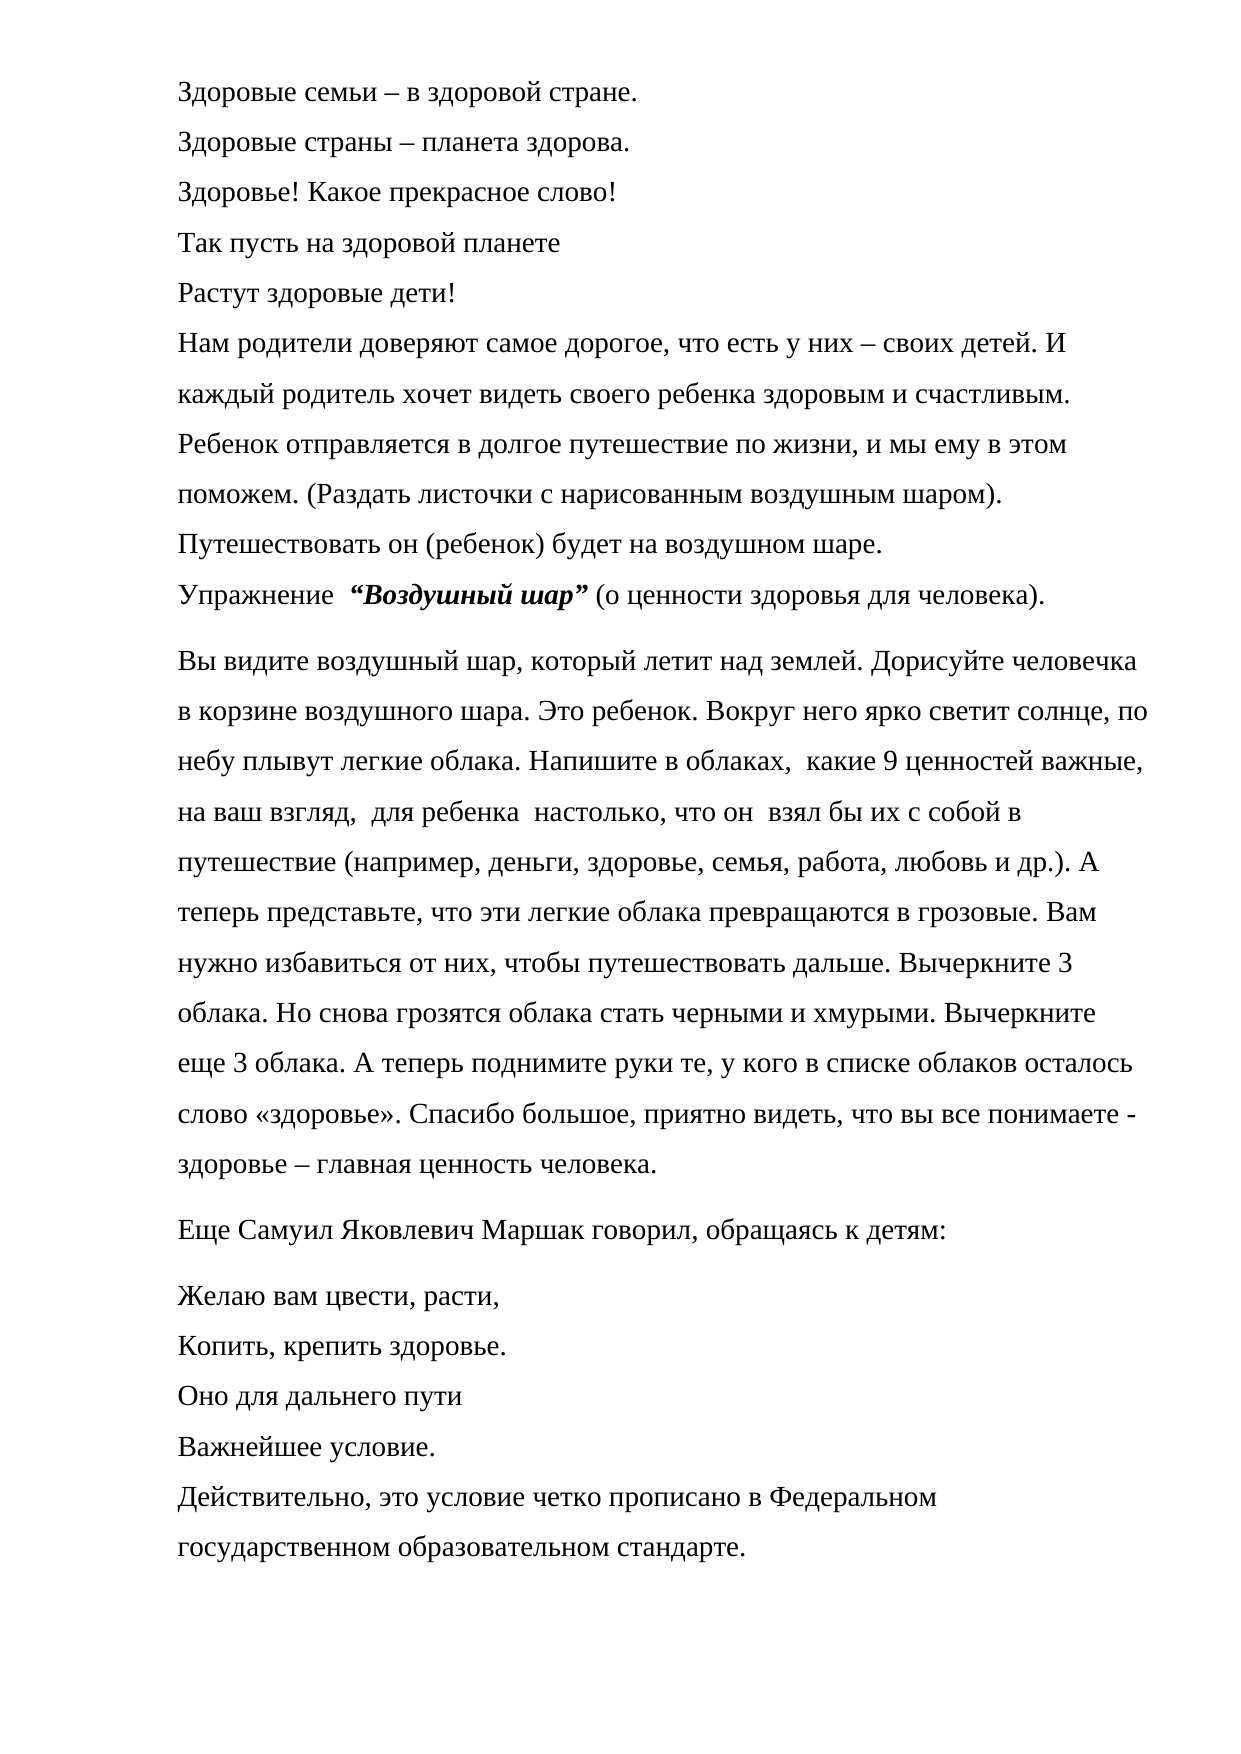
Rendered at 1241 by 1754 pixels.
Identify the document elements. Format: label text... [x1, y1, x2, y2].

text Копить, крепить здоровье. [177, 1328, 1152, 1362]
text Здоровье! Какое прекрасное слово! [177, 174, 1152, 208]
text Растут здоровые дети! [177, 275, 1152, 309]
text Так пусть на здоровой планете [177, 225, 1152, 258]
text Здоровые страны – планета здорова. [177, 124, 1152, 158]
text Нам родители доверяют самое дорогое, что есть у них – своих детей. И каждый родитель хочет видеть своего ребенка здоровым и счастливым. Ребенок отправляется в долгое путешествие по жизни, и мы ему в этом поможем. (Раздать листочки с нарисованным воздушным шаром). Путешествовать он (ребенок) будет на воздушном шаре. [177, 325, 1152, 560]
text Оно для дальнего пути [177, 1378, 1152, 1412]
text Важнейшее условие. [177, 1429, 1152, 1462]
text Вы видите воздушный шар, который летит над землей. Дорисуйте человечка в корзине воздушного шара. Это ребенок. Вокруг него ярко светит солнце, по небу плывут легкие облака. Напишите в облаках, какие 9 ценностей важные, на ваш взгляд, для ребенка настолько, что он взял бы их с собой в путешествие (например, деньги, здоровье, семья, работа, любовь и др.). А теперь представьте, что эти легкие облака превращаются в грозовые. Вам нужно избавиться от них, чтобы путешествовать дальше. Вычеркните 3 облака. Но снова грозятся облака стать черными и хмурыми. Вычеркните еще 3 облака. А теперь поднимите руки те, у кого в списке облаков осталось слово «здоровье». Спасибо большое, приятно видеть, что вы все понимаете - здоровье – главная ценность человека. [177, 643, 1152, 1179]
text Упражнение “Воздушный шар” (о ценности здоровья для человека). [177, 577, 1152, 611]
text Еще Самуил Яковлевич Маршак говорил, обращаясь к детям: [177, 1212, 1152, 1246]
text Желаю вам цвести, расти, [177, 1278, 1152, 1311]
text Здоровые семьи – в здоровой стране. [177, 74, 1152, 107]
text Действительно, это условие четко прописано в Федеральном государственном образовательном стандарте. [177, 1479, 1152, 1563]
